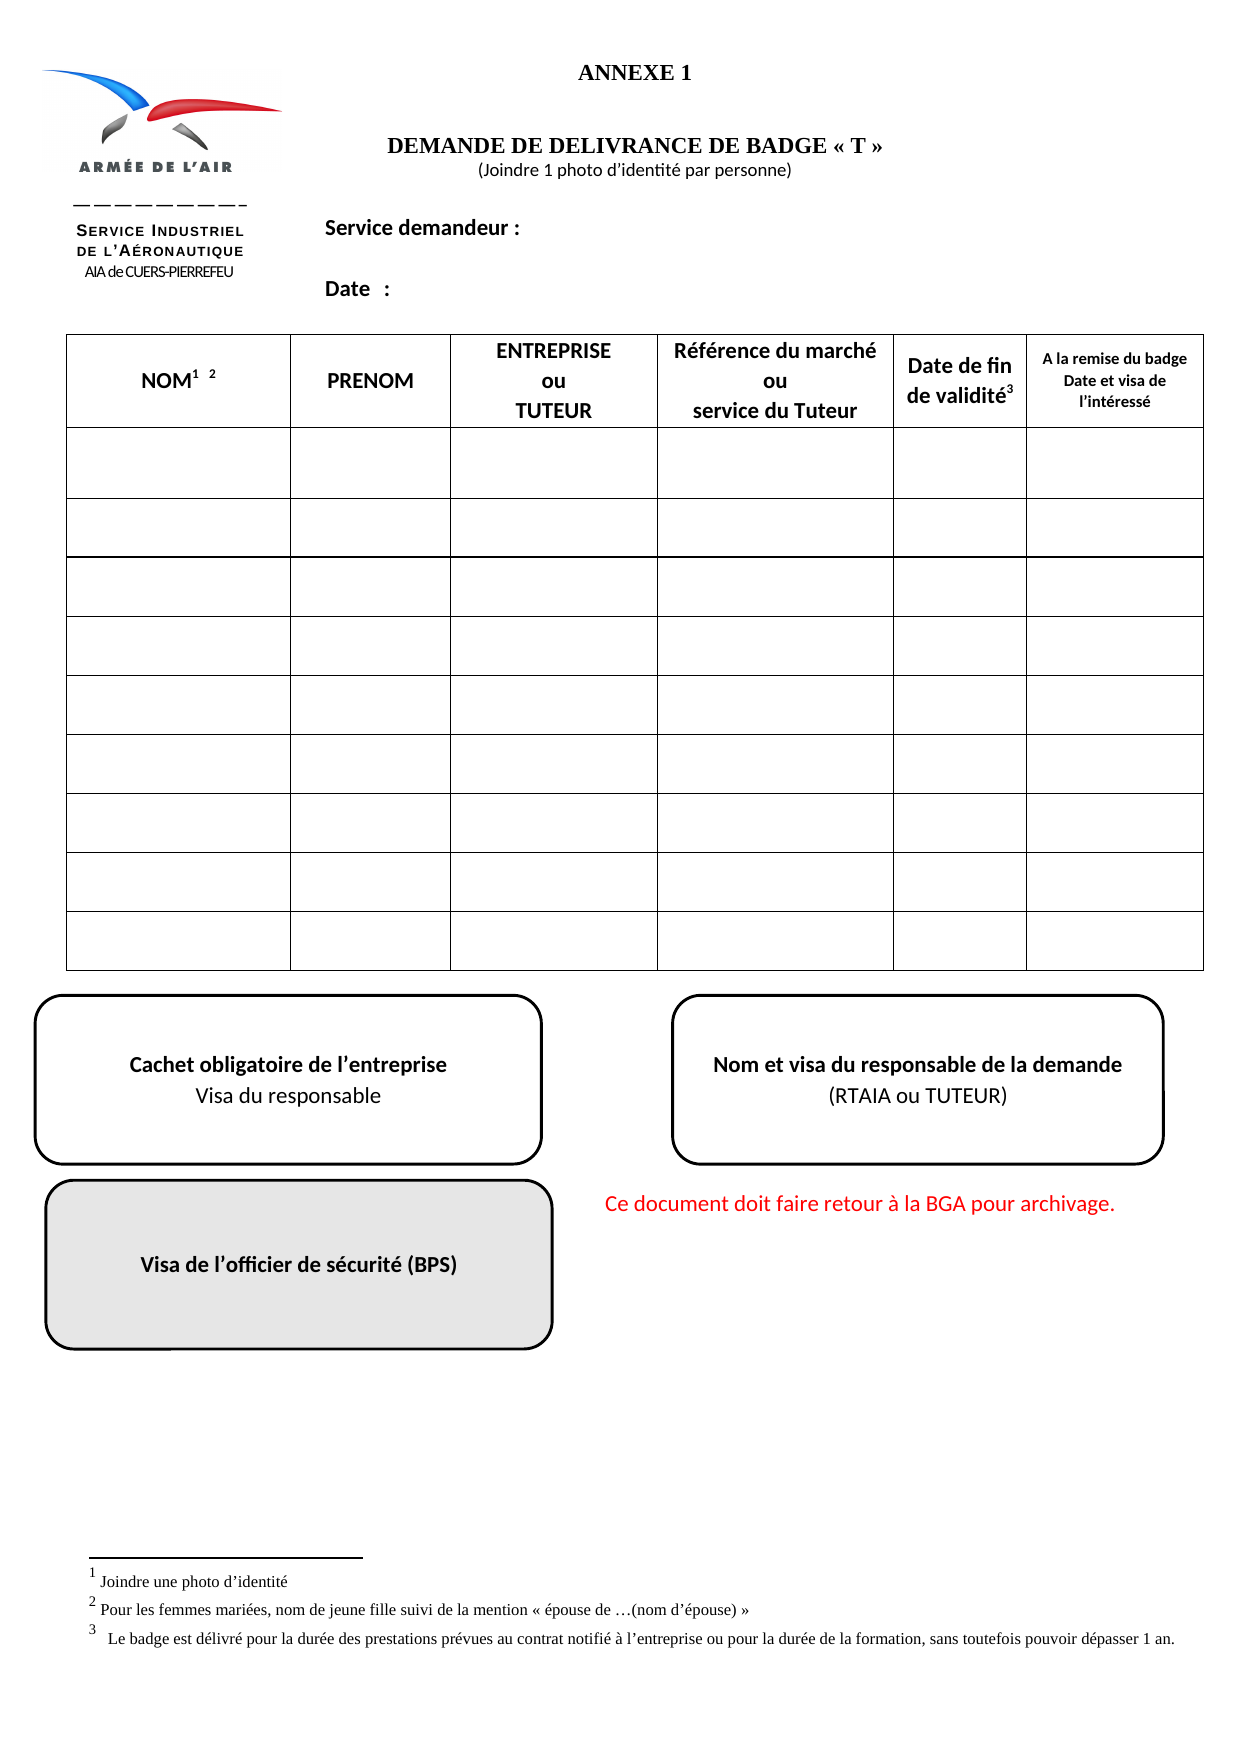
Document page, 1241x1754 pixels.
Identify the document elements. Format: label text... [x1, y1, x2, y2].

table_cell [291, 794, 450, 852]
table_cell [291, 853, 450, 911]
table_cell [291, 558, 450, 616]
table_cell [658, 794, 893, 852]
table_cell [291, 912, 450, 970]
table_cell [451, 499, 657, 556]
table_cell [658, 617, 893, 674]
table_cell [67, 558, 290, 616]
table_cell [1027, 428, 1203, 497]
table_cell [291, 735, 450, 793]
table_cell [894, 617, 1026, 674]
table_cell [67, 499, 290, 556]
table_cell [894, 558, 1026, 616]
table_cell [658, 853, 893, 911]
table_cell [291, 676, 450, 734]
table_cell [67, 912, 290, 970]
table_cell [658, 558, 893, 616]
table_cell [1027, 735, 1203, 793]
table_cell [67, 794, 290, 852]
table_cell [1027, 558, 1203, 616]
table_cell [894, 676, 1026, 734]
text DEMANDE DE DELIVRANCE DE BADGE « T » [283, 132, 1181, 159]
table_cell [658, 499, 893, 556]
table_cell [451, 617, 657, 674]
picture [42, 69, 283, 172]
table_header Référence du marché ou service du Tuteur [658, 335, 893, 427]
table_cell [67, 617, 290, 674]
table_cell [1027, 853, 1203, 911]
text Date : [325, 274, 1181, 302]
table_cell [1027, 912, 1203, 970]
table_cell [894, 794, 1026, 852]
text Service demandeur : [325, 213, 1181, 242]
table_cell [67, 428, 290, 497]
table_cell [291, 617, 450, 674]
table_cell [894, 912, 1026, 970]
table_cell [67, 676, 290, 734]
table_header ENTREPRISE ou TUTEUR [451, 335, 657, 427]
table_cell [67, 853, 290, 911]
table_cell [658, 428, 893, 497]
table_cell [894, 853, 1026, 911]
table_cell [894, 428, 1026, 497]
table_cell [67, 735, 290, 793]
table_header A la remise du badge Date et visa de l’intéressé [1027, 335, 1203, 427]
table_cell [451, 676, 657, 734]
text (Joindre 1 photo d’identité par personne) [89, 159, 1181, 182]
table_cell [1027, 617, 1203, 674]
table_cell [894, 735, 1026, 793]
table_cell [291, 428, 450, 497]
table_cell [451, 735, 657, 793]
table_cell [451, 558, 657, 616]
table_cell [1027, 676, 1203, 734]
table_cell [451, 428, 657, 497]
table_header PRENOM [291, 335, 450, 427]
table_cell [658, 676, 893, 734]
table_cell [451, 794, 657, 852]
table_cell [658, 735, 893, 793]
table_header NOM [67, 335, 290, 427]
table_cell [658, 912, 893, 970]
table_header Date de fin de validité [894, 335, 1026, 427]
table_cell [894, 499, 1026, 556]
table_cell [1027, 794, 1203, 852]
table_cell [291, 499, 450, 556]
table_cell [451, 853, 657, 911]
text ANNEXE 1 [89, 59, 1181, 85]
table_cell [451, 912, 657, 970]
text Ce document doit faire retour à la BGA pour archivage. [548, 1189, 1181, 1217]
table_cell [1027, 499, 1203, 556]
